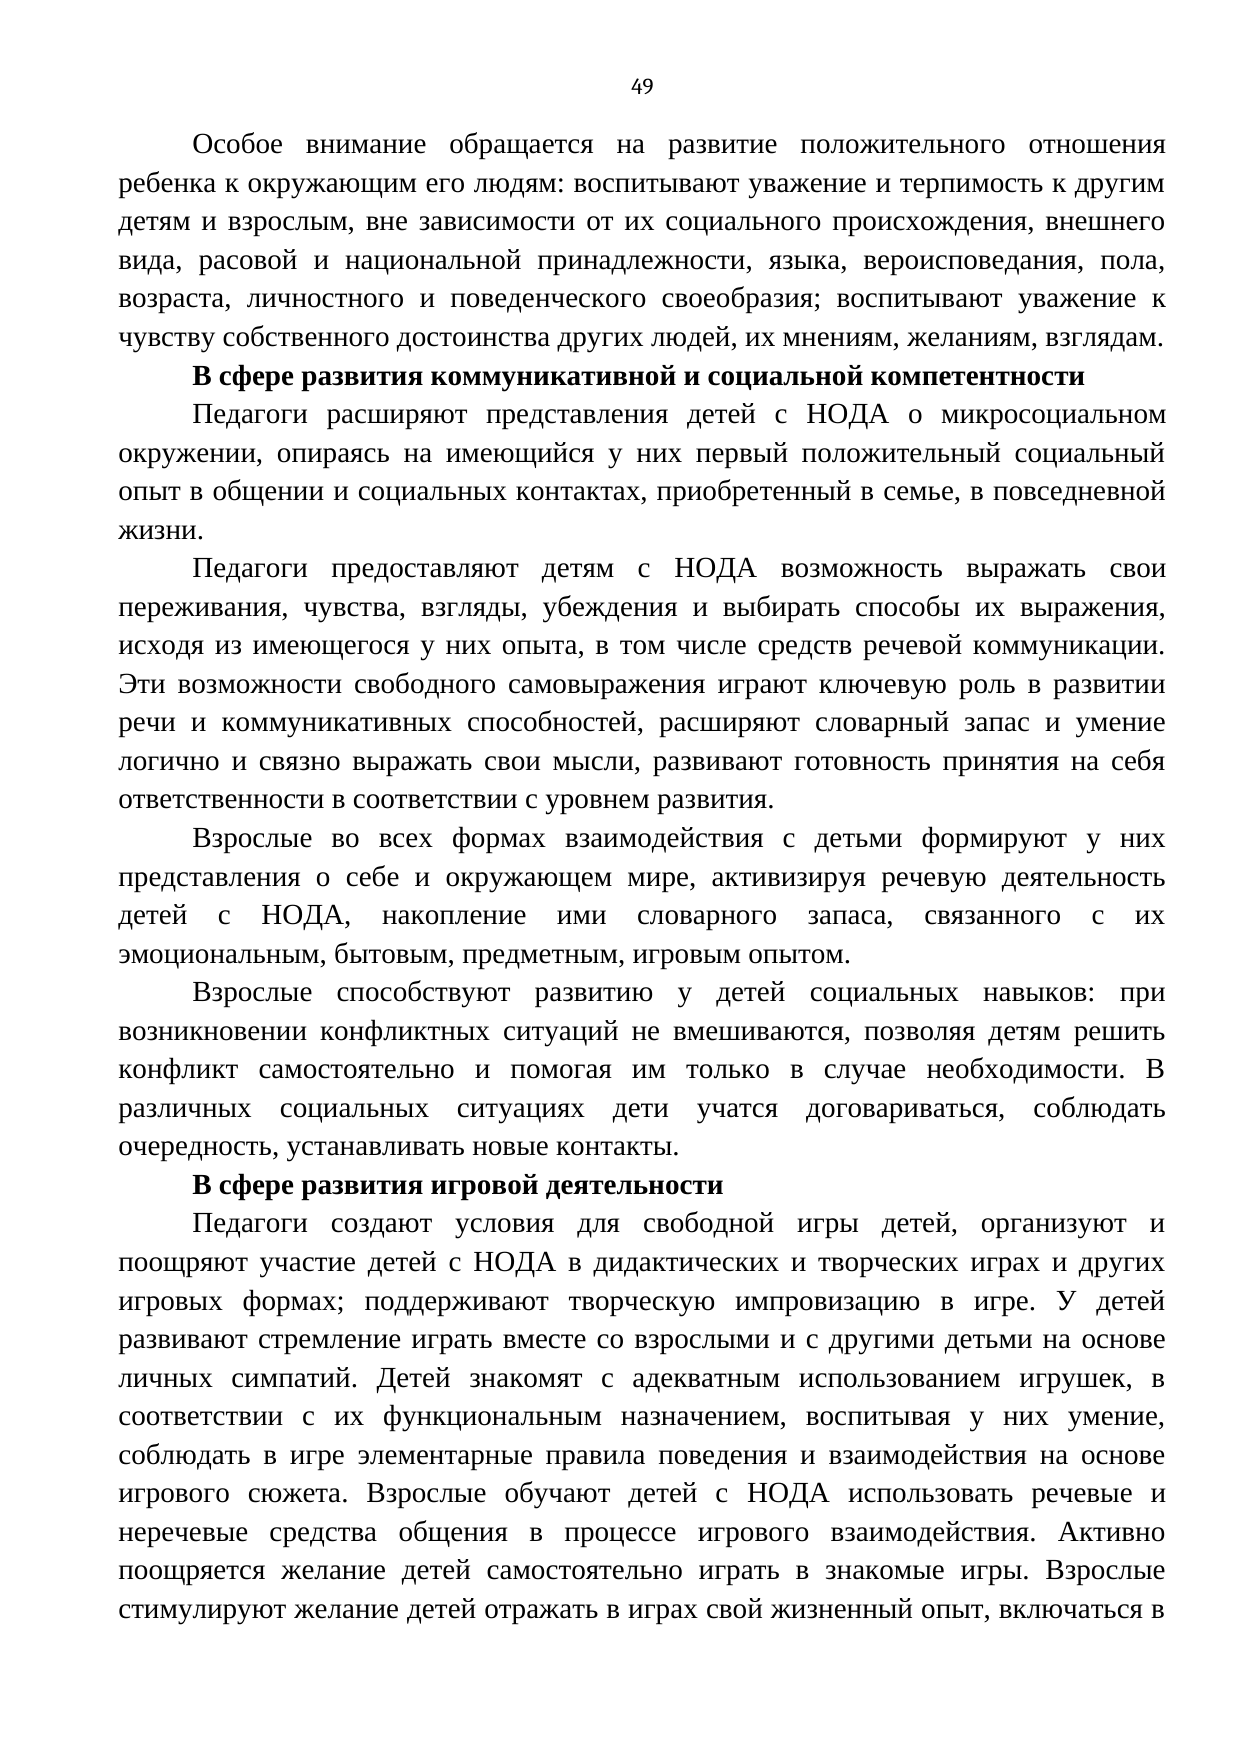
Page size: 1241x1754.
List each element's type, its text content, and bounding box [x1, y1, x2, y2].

text Особое внимание обращается на развитие положительного отношения ребенка к окружающим его людям: воспитывают уважение и терпимость к другим детям и взрослым, вне зависимости от их социального происхождения, внешнего вида, расовой и национальной принадлежности, языка, вероисповедания, пола, возраста, личностного и поведенческого своеобразия; воспитывают уважение к чувству собственного достоинства других людей, их мнениям, желаниям, взглядам. [118, 126, 1167, 353]
text Взрослые способствуют развитию у детей социальных навыков: при возникновении конфликтных ситуаций не вмешиваются, позволяя детям решить конфликт самостоятельно и помогая им только в случае необходимости. В различных социальных ситуациях дети учатся договариваться, соблюдать очередность, устанавливать новые контакты. [118, 974, 1167, 1162]
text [118, 1206, 1167, 1624]
text Педагоги предоставляют детям с НОДА возможность выражать свои переживания, чувства, взгляды, убеждения и выбирать способы их выражения, исходя из имеющегося у них опыта, в том числе средств речевой коммуникации. Эти возможности свободного самовыражения играют ключевую роль в развитии речи и коммуникативных способностей, расширяют словарный запас и умение логично и связно выражать свои мысли, развивают готовность принятия на себя ответственности в соответствии с уровнем развития. [118, 550, 1167, 815]
text В сфере развития игровой деятельности [118, 1167, 1167, 1201]
text Педагоги расширяют представления детей с НОДА о микросоциальном окружении, опираясь на имеющийся у них первый положительный социальный опыт в общении и социальных контактах, приобретенный в семье, в повседневной жизни. [118, 396, 1167, 545]
text В сфере развития коммуникативной и социальной компетентности [118, 358, 1167, 391]
text Взрослые во всех формах взаимодействия с детьми формируют у них представления о себе и окружающем мире, активизируя речевую деятельность детей с НОДА, накопление ими словарного запаса, связанного с их эмоциональным, бытовым, предметным, игровым опытом. [118, 820, 1167, 969]
